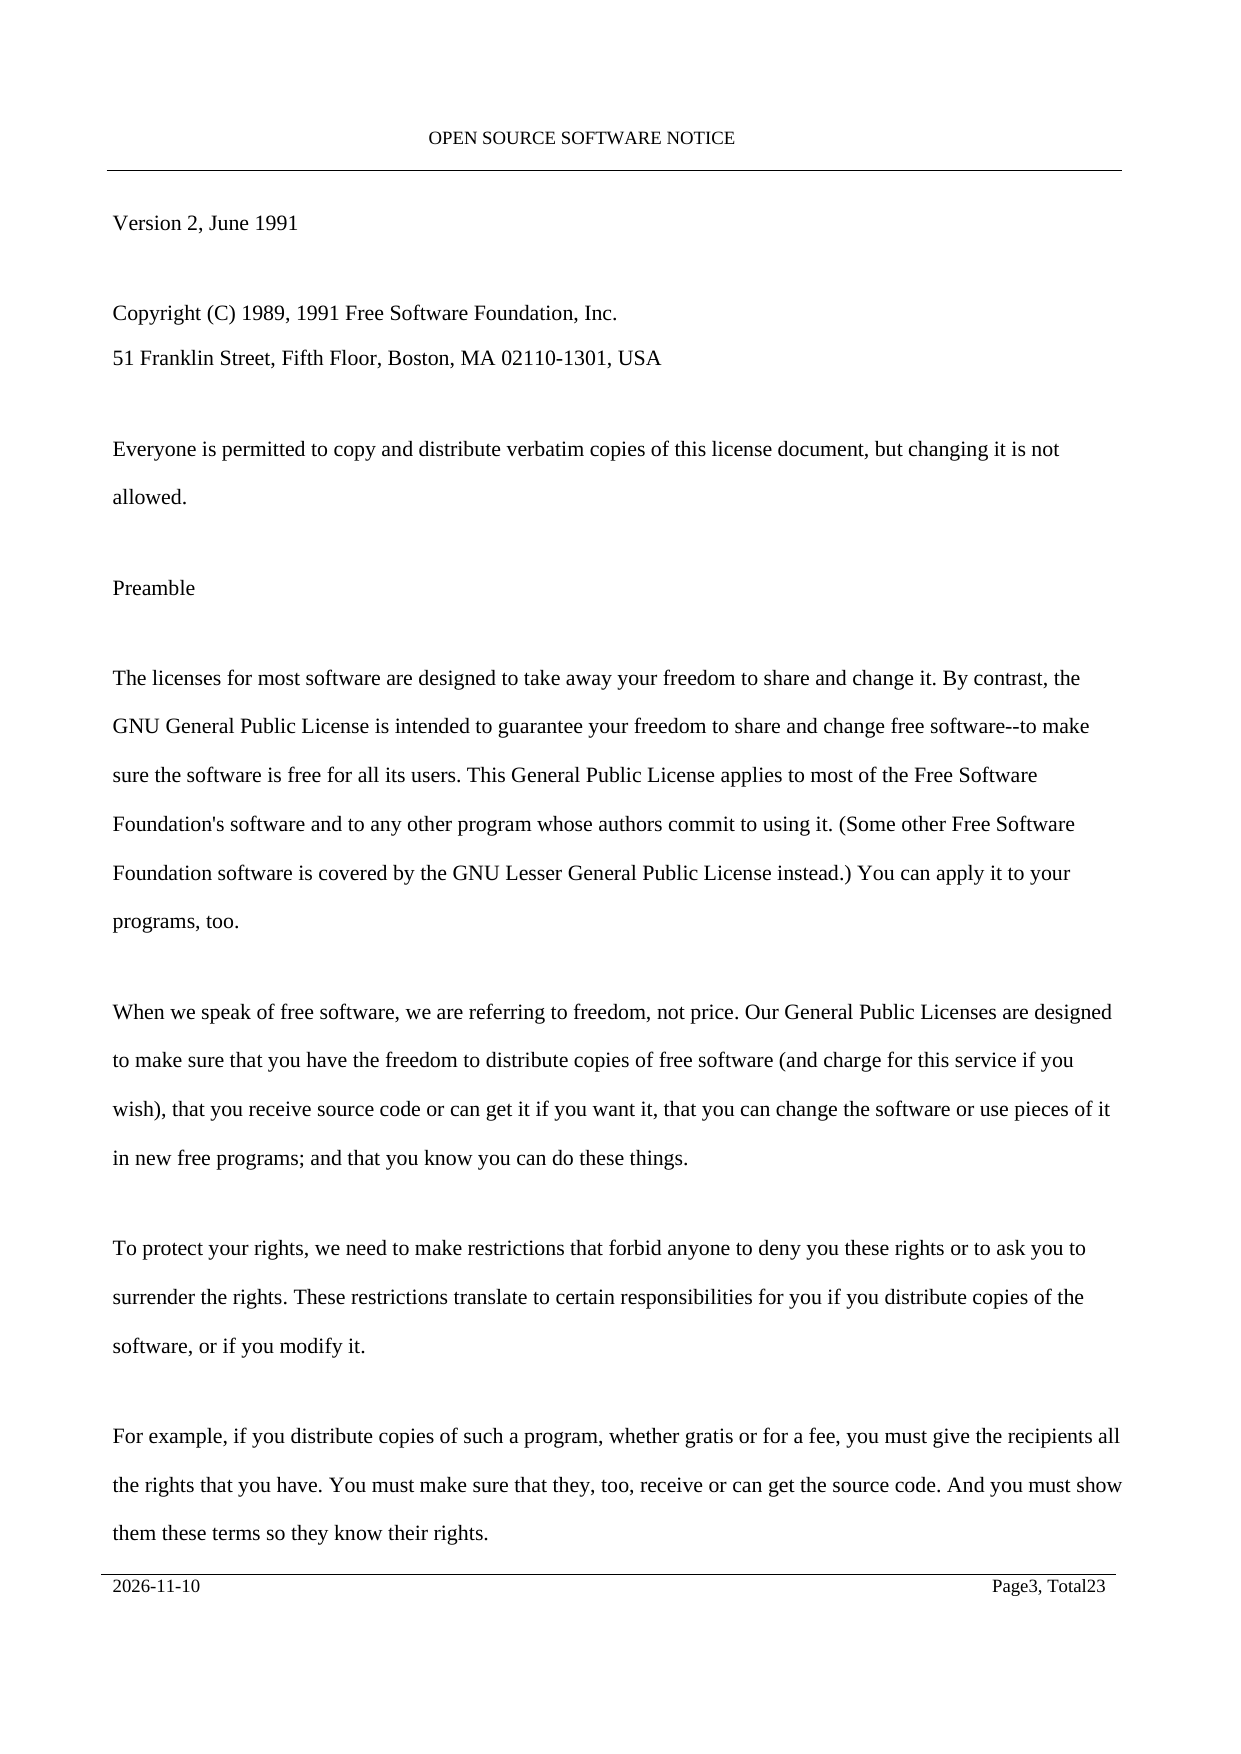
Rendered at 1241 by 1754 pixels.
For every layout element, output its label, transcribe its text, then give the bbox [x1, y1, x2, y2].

text 51 Franklin Street, Fifth Floor, Boston, MA 02110-1301, USA [112, 342, 1128, 374]
text Copyright (C) 1989, 1991 Free Software Foundation, Inc. [112, 297, 1128, 329]
text To protect your rights, we need to make restrictions that forbid anyone to deny you these rights or to ask you to surrender the rights. These restrictions translate to certain responsibilities for you if you distribute copies of the software, or if you modify it. [112, 1231, 1128, 1361]
text Version 2, June 1991 [112, 206, 1128, 239]
text The licenses for most software are designed to take away your freedom to share and change it. By contrast, the GNU General Public License is intended to guarantee your freedom to share and change free software--to make sure the software is free for all its users. This General Public License applies to most of the Free Software Foundation's software and to any other program whose authors commit to using it. (Some other Free Software Foundation software is covered by the GNU Lesser General Public License instead.) You can apply it to your programs, too. [112, 661, 1128, 937]
text Preamble [112, 571, 1128, 603]
text When we speak of free software, we are referring to freedom, not price. Our General Public Licenses are designed to make sure that you have the freedom to distribute copies of free software (and charge for this service if you wish), that you receive source code or can get it if you want it, that you can change the software or use pieces of it in new free programs; and that you know you can do these things. [112, 995, 1128, 1174]
text Everyone is permitted to copy and distribute verbatim copies of this license document, but changing it is not allowed. [112, 432, 1128, 513]
text For example, if you distribute copies of such a program, whether gratis or for a fee, you must give the recipients all the rights that you have. You must make sure that they, too, receive or can get the source code. And you must show them these terms so they know their rights. [112, 1419, 1128, 1549]
